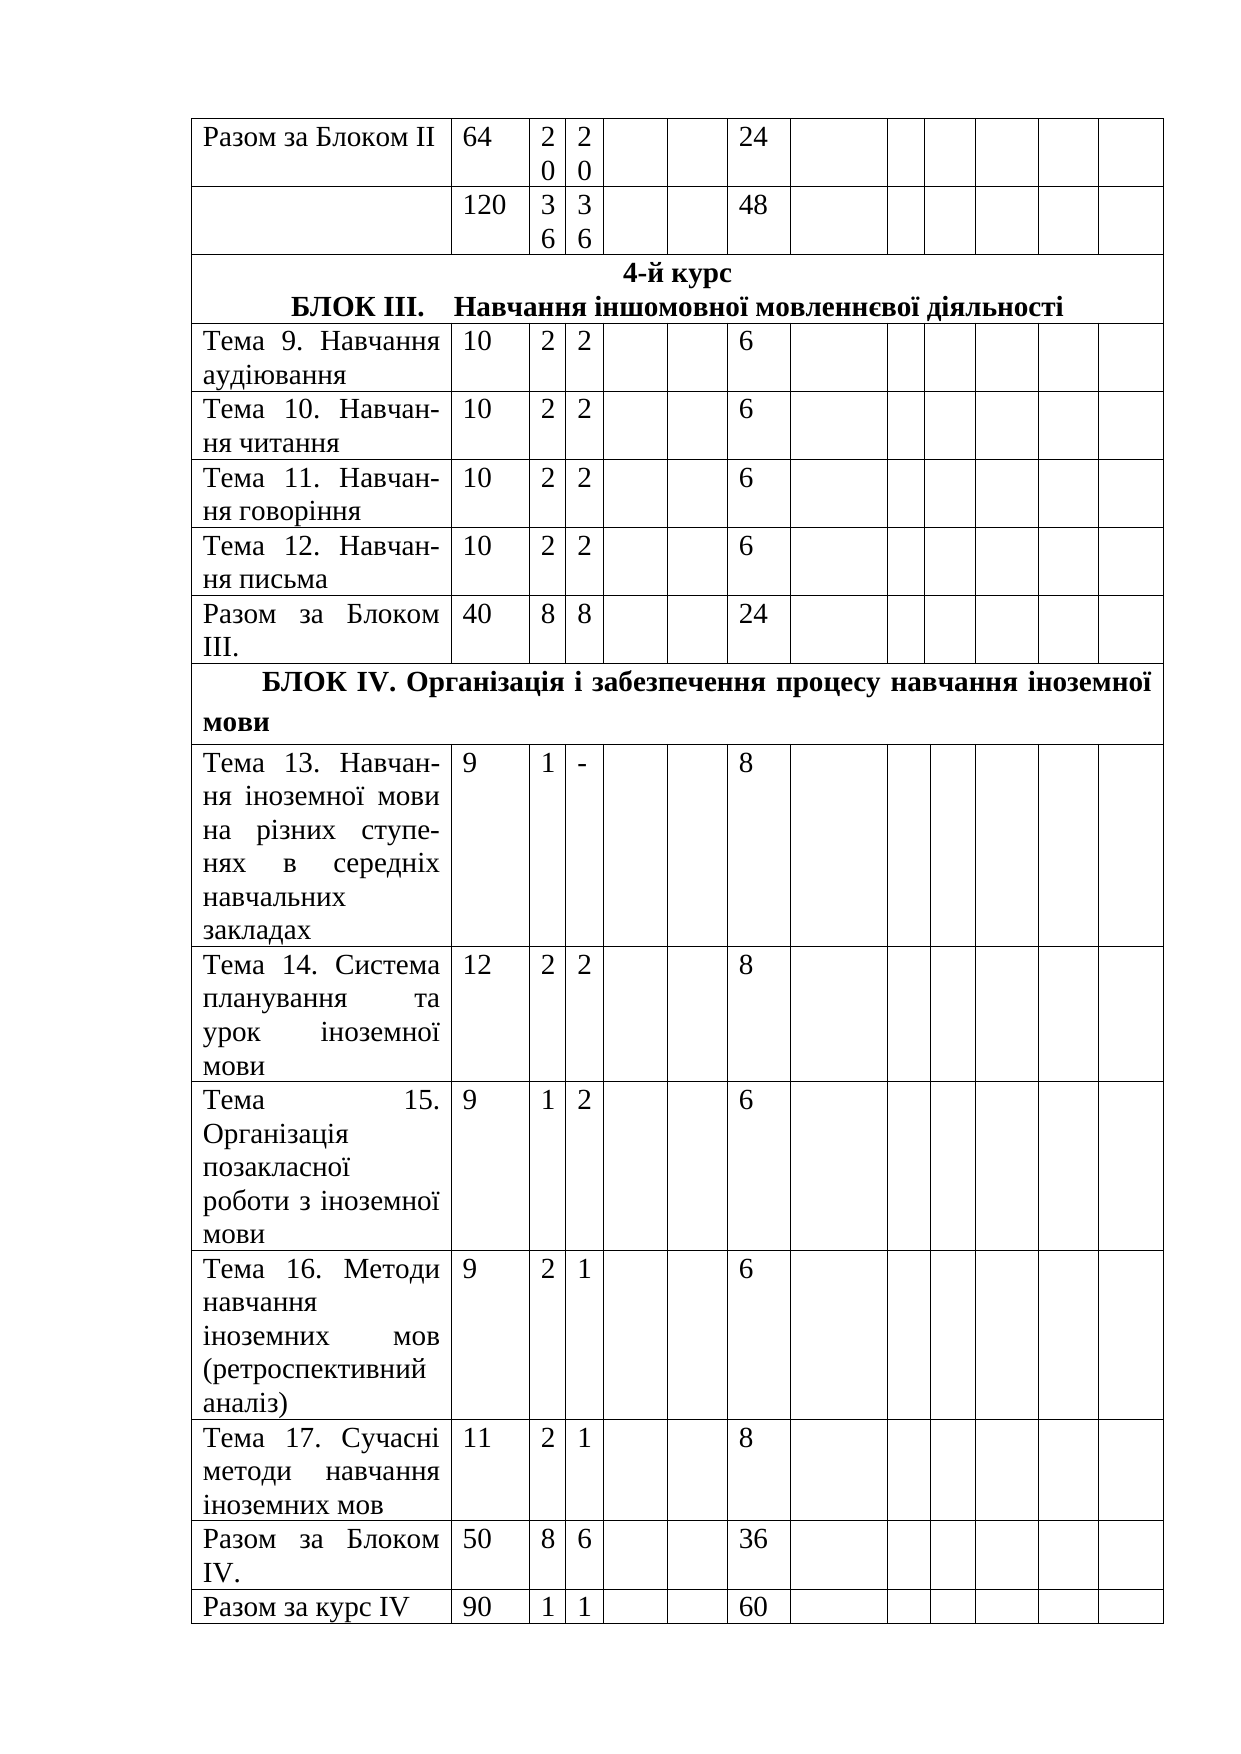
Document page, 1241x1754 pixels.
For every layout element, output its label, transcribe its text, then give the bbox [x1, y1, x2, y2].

table_cell 2 [566, 392, 603, 459]
table_cell [925, 528, 975, 595]
table_cell [1099, 1082, 1163, 1250]
table_cell [888, 947, 930, 1081]
table_cell 6 [566, 1521, 603, 1588]
table_cell [976, 119, 1038, 186]
table_cell 60 [728, 1590, 790, 1623]
table_cell Разом за курс ІV [192, 1590, 451, 1623]
table_cell [668, 119, 727, 186]
table_cell 24 [728, 596, 790, 663]
table_cell 2 [530, 947, 565, 1081]
table_cell [888, 1590, 930, 1623]
table_cell 14 [566, 1590, 603, 1623]
table_cell Тема 14. Система планування та урок іноземної мови [192, 947, 451, 1081]
table_cell [791, 1521, 887, 1588]
table_cell [976, 324, 1038, 391]
table_cell [791, 460, 887, 527]
table_cell [925, 596, 975, 663]
table_cell Тема 17. Сучасні методи навчання іноземних мов [192, 1420, 451, 1520]
table_cell 1 [530, 1082, 565, 1250]
table_cell [668, 1251, 727, 1419]
table_cell [668, 1521, 727, 1588]
table_cell Тема 12. Навчан-ня письма [192, 528, 451, 595]
table_cell [1099, 392, 1163, 459]
table_cell [931, 1590, 975, 1623]
table_cell Тема 11. Навчан-ня говоріння [192, 460, 451, 527]
table_cell 2 [566, 460, 603, 527]
table_cell [1099, 745, 1163, 946]
table_cell 2 [530, 324, 565, 391]
table_cell 40 [452, 596, 529, 663]
table_cell [668, 528, 727, 595]
table_cell [931, 1521, 975, 1588]
table_cell [791, 596, 887, 663]
table_cell [976, 187, 1038, 254]
table_cell [931, 745, 975, 946]
table_cell 1 [566, 1420, 603, 1520]
table_cell [1039, 596, 1098, 663]
table_cell [604, 1251, 667, 1419]
table_cell [1039, 187, 1098, 254]
table_cell [791, 1251, 887, 1419]
table_cell [1039, 1251, 1098, 1419]
table_cell [931, 1251, 975, 1419]
table_cell 2 [566, 1082, 603, 1250]
table_cell 2 [566, 528, 603, 595]
table_cell Тема 13. Навчан-ня іноземної мови на різних ступе-нях в середніх навчальних закладах [192, 745, 451, 946]
table_cell 120 [452, 187, 529, 254]
table_cell [888, 187, 924, 254]
table_cell [1099, 1521, 1163, 1588]
table_cell [925, 187, 975, 254]
table_cell 1 [530, 745, 565, 946]
table_cell [604, 324, 667, 391]
table_cell [668, 460, 727, 527]
table_cell 8 [728, 745, 790, 946]
table_cell [888, 119, 924, 186]
table_cell 6 [728, 392, 790, 459]
table_cell [976, 528, 1038, 595]
table_cell 6 [728, 1251, 790, 1419]
table_cell [976, 596, 1038, 663]
table_cell [925, 324, 975, 391]
table_cell 2 [566, 947, 603, 1081]
table_cell 2 [530, 528, 565, 595]
table_cell БЛОК ІV. Організація і забезпечення процесу навчання іноземної мови [192, 664, 1163, 744]
table_cell [888, 392, 924, 459]
table_cell 10 [452, 460, 529, 527]
table_cell [888, 745, 930, 946]
table_cell [925, 392, 975, 459]
table_cell [1039, 1420, 1098, 1520]
table_cell [1039, 1082, 1098, 1250]
table_cell [604, 745, 667, 946]
table_cell [668, 1082, 727, 1250]
table_cell 2 [530, 1251, 565, 1419]
table_cell [604, 528, 667, 595]
table_cell [1039, 392, 1098, 459]
table_cell [888, 596, 924, 663]
table_cell [791, 1420, 887, 1520]
table_cell [604, 1590, 667, 1623]
table_cell [976, 1082, 1038, 1250]
table_cell [1039, 947, 1098, 1081]
table_cell [931, 1420, 975, 1520]
table_cell [888, 324, 924, 391]
table_cell 11 [452, 1420, 529, 1520]
table_cell [604, 596, 667, 663]
table_cell [604, 392, 667, 459]
table_cell [791, 528, 887, 595]
table_cell [976, 745, 1038, 946]
table_cell [791, 947, 887, 1081]
table_cell 2 [566, 324, 603, 391]
table_cell [668, 1420, 727, 1520]
table_cell [791, 745, 887, 946]
table_cell [1099, 528, 1163, 595]
table_cell [1039, 528, 1098, 595]
table_cell [1099, 1590, 1163, 1623]
table_cell 48 [728, 187, 790, 254]
table_cell [192, 187, 451, 254]
table_cell 6 [728, 324, 790, 391]
table_cell - [566, 745, 603, 946]
table_cell [976, 1590, 1038, 1623]
table_cell [604, 119, 667, 186]
table_cell [791, 324, 887, 391]
table_cell 24 [728, 119, 790, 186]
table_cell [976, 1251, 1038, 1419]
table_cell 9 [452, 745, 529, 946]
table_cell [791, 392, 887, 459]
table_cell [931, 1082, 975, 1250]
table_cell [604, 947, 667, 1081]
table_cell [604, 460, 667, 527]
table_cell [976, 1521, 1038, 1588]
table_cell [888, 460, 924, 527]
table_cell 10 [452, 392, 529, 459]
table_cell Разом за Блоком ІV. [192, 1521, 451, 1588]
table_cell Тема 9. Навчання аудіювання [192, 324, 451, 391]
table_cell [791, 187, 887, 254]
table_cell 8 [728, 1420, 790, 1520]
table_cell [1099, 187, 1163, 254]
table_cell Разом за Блоком ІІІ. [192, 596, 451, 663]
table_cell [1039, 324, 1098, 391]
table_cell 8 [566, 596, 603, 663]
table_cell [888, 528, 924, 595]
table_cell [1099, 324, 1163, 391]
table_cell [1039, 1590, 1098, 1623]
table_cell 36 [566, 187, 603, 254]
table_cell [925, 460, 975, 527]
table_cell 64 [452, 119, 529, 186]
table_cell [604, 187, 667, 254]
table_cell 36 [728, 1521, 790, 1588]
table_cell [976, 392, 1038, 459]
table_cell 20 [566, 119, 603, 186]
table_cell [668, 947, 727, 1081]
table_cell [1099, 947, 1163, 1081]
table_cell 90 [452, 1590, 529, 1623]
table_cell [791, 1590, 887, 1623]
table_cell [1039, 745, 1098, 946]
table_cell 10 [452, 324, 529, 391]
table_cell [976, 1420, 1038, 1520]
table_cell 12 [452, 947, 529, 1081]
table_cell Тема 16. Методи навчання іноземних мов (ретроспективний аналіз) [192, 1251, 451, 1419]
table_cell [1039, 460, 1098, 527]
table_cell 6 [728, 1082, 790, 1250]
table_cell [668, 745, 727, 946]
table_cell Тема 10. Навчан-ня читання [192, 392, 451, 459]
table_cell 8 [530, 1521, 565, 1588]
table_cell 9 [452, 1082, 529, 1250]
table_cell 16 [530, 1590, 565, 1623]
table_cell [1039, 119, 1098, 186]
table_cell 6 [728, 460, 790, 527]
table_cell [1099, 119, 1163, 186]
table_cell [888, 1251, 930, 1419]
table_cell 2 [530, 460, 565, 527]
table_cell 20 [530, 119, 565, 186]
table_cell [976, 460, 1038, 527]
table_cell Разом за Блоком ІІ [192, 119, 451, 186]
table_cell [888, 1082, 930, 1250]
table_cell [1099, 460, 1163, 527]
table_cell [1039, 1521, 1098, 1588]
table_cell 8 [530, 596, 565, 663]
table_cell [791, 119, 887, 186]
table_cell [668, 187, 727, 254]
table_cell [791, 1082, 887, 1250]
table_cell [668, 392, 727, 459]
table_cell 10 [452, 528, 529, 595]
table_cell [976, 947, 1038, 1081]
table_cell [1099, 596, 1163, 663]
table_cell [888, 1521, 930, 1588]
table_cell 9 [452, 1251, 529, 1419]
table_cell [925, 119, 975, 186]
table_cell 8 [728, 947, 790, 1081]
table_cell 1 [566, 1251, 603, 1419]
table_cell 2 [530, 392, 565, 459]
table_cell [1099, 1251, 1163, 1419]
table_cell [604, 1420, 667, 1520]
table_cell [668, 324, 727, 391]
table_cell 50 [452, 1521, 529, 1588]
table_cell [888, 1420, 930, 1520]
table_cell [604, 1082, 667, 1250]
table_cell Тема 15. Організація позакласної роботи з іноземної мови [192, 1082, 451, 1250]
table_cell 2 [530, 1420, 565, 1520]
table_cell 6 [728, 528, 790, 595]
table_cell 36 [530, 187, 565, 254]
table_cell [604, 1521, 667, 1588]
table_cell [1099, 1420, 1163, 1520]
table_cell [668, 596, 727, 663]
table_cell 4-й курс БЛОК ІІІ. Навчання іншомовної мовленнєвої діяльності [192, 255, 1163, 322]
table_cell [668, 1590, 727, 1623]
table_cell [931, 947, 975, 1081]
